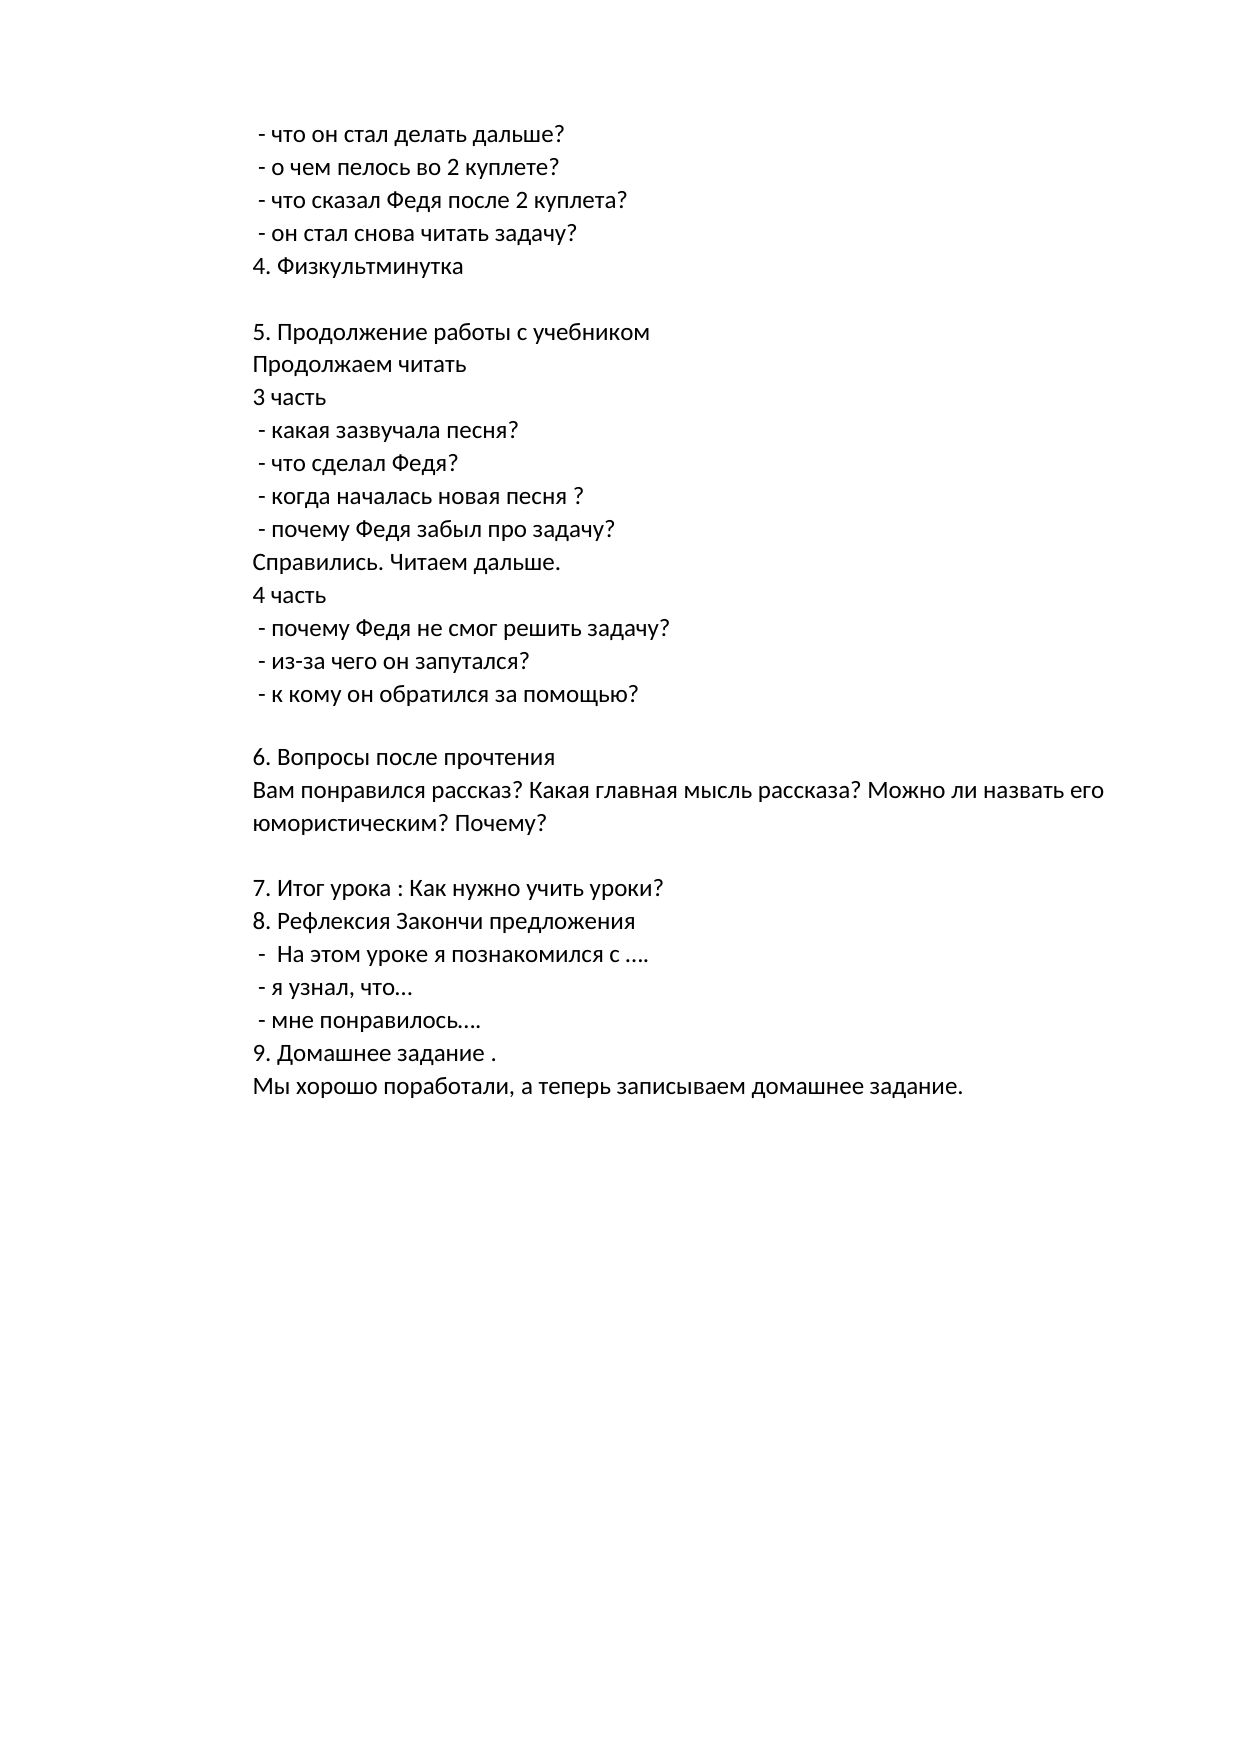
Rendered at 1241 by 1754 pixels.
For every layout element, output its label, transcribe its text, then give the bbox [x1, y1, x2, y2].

list Мы хорошо поработали, а теперь записываем домашнее задание. [252, 1070, 1152, 1101]
list - мне понравилось…. [252, 1004, 1152, 1035]
list Вам понравился рассказ? Какая главная мысль рассказа? Можно ли назвать его юмористическим? Почему? [252, 774, 1152, 837]
list - о чем пелось во 2 куплете? [252, 151, 1152, 182]
list - какая зазвучала песня? [252, 414, 1152, 445]
list - из-за чего он запутался? [252, 645, 1152, 675]
list - почему Федя не смог решить задачу? [252, 612, 1152, 642]
list 8. Рефлексия Закончи предложения [252, 905, 1152, 936]
list - почему Федя забыл про задачу? [252, 513, 1152, 544]
list - он стал снова читать задачу? [252, 217, 1152, 247]
list - когда началась новая песня ? [252, 480, 1152, 511]
list 9. Домашнее задание . [252, 1037, 1152, 1068]
list 3 часть [252, 381, 1152, 412]
list - что сказал Федя после 2 куплета? [252, 184, 1152, 214]
list Продолжаем читать [252, 348, 1152, 379]
list 6. Вопросы после прочтения [252, 741, 1152, 771]
list - что он стал делать дальше? [252, 118, 1152, 149]
list 4. Физкультминутка [252, 250, 1152, 280]
list 5. Продолжение работы с учебником [252, 316, 1152, 346]
list 4 часть [252, 579, 1152, 609]
list - я узнал, что… [252, 971, 1152, 1002]
list - что сделал Федя? [252, 447, 1152, 478]
list 7. Итог урока : Как нужно учить уроки? [252, 872, 1152, 903]
list - к кому он обратился за помощью? [252, 678, 1152, 708]
list - На этом уроке я познакомился с …. [252, 938, 1152, 969]
list Справились. Читаем дальше. [252, 546, 1152, 577]
